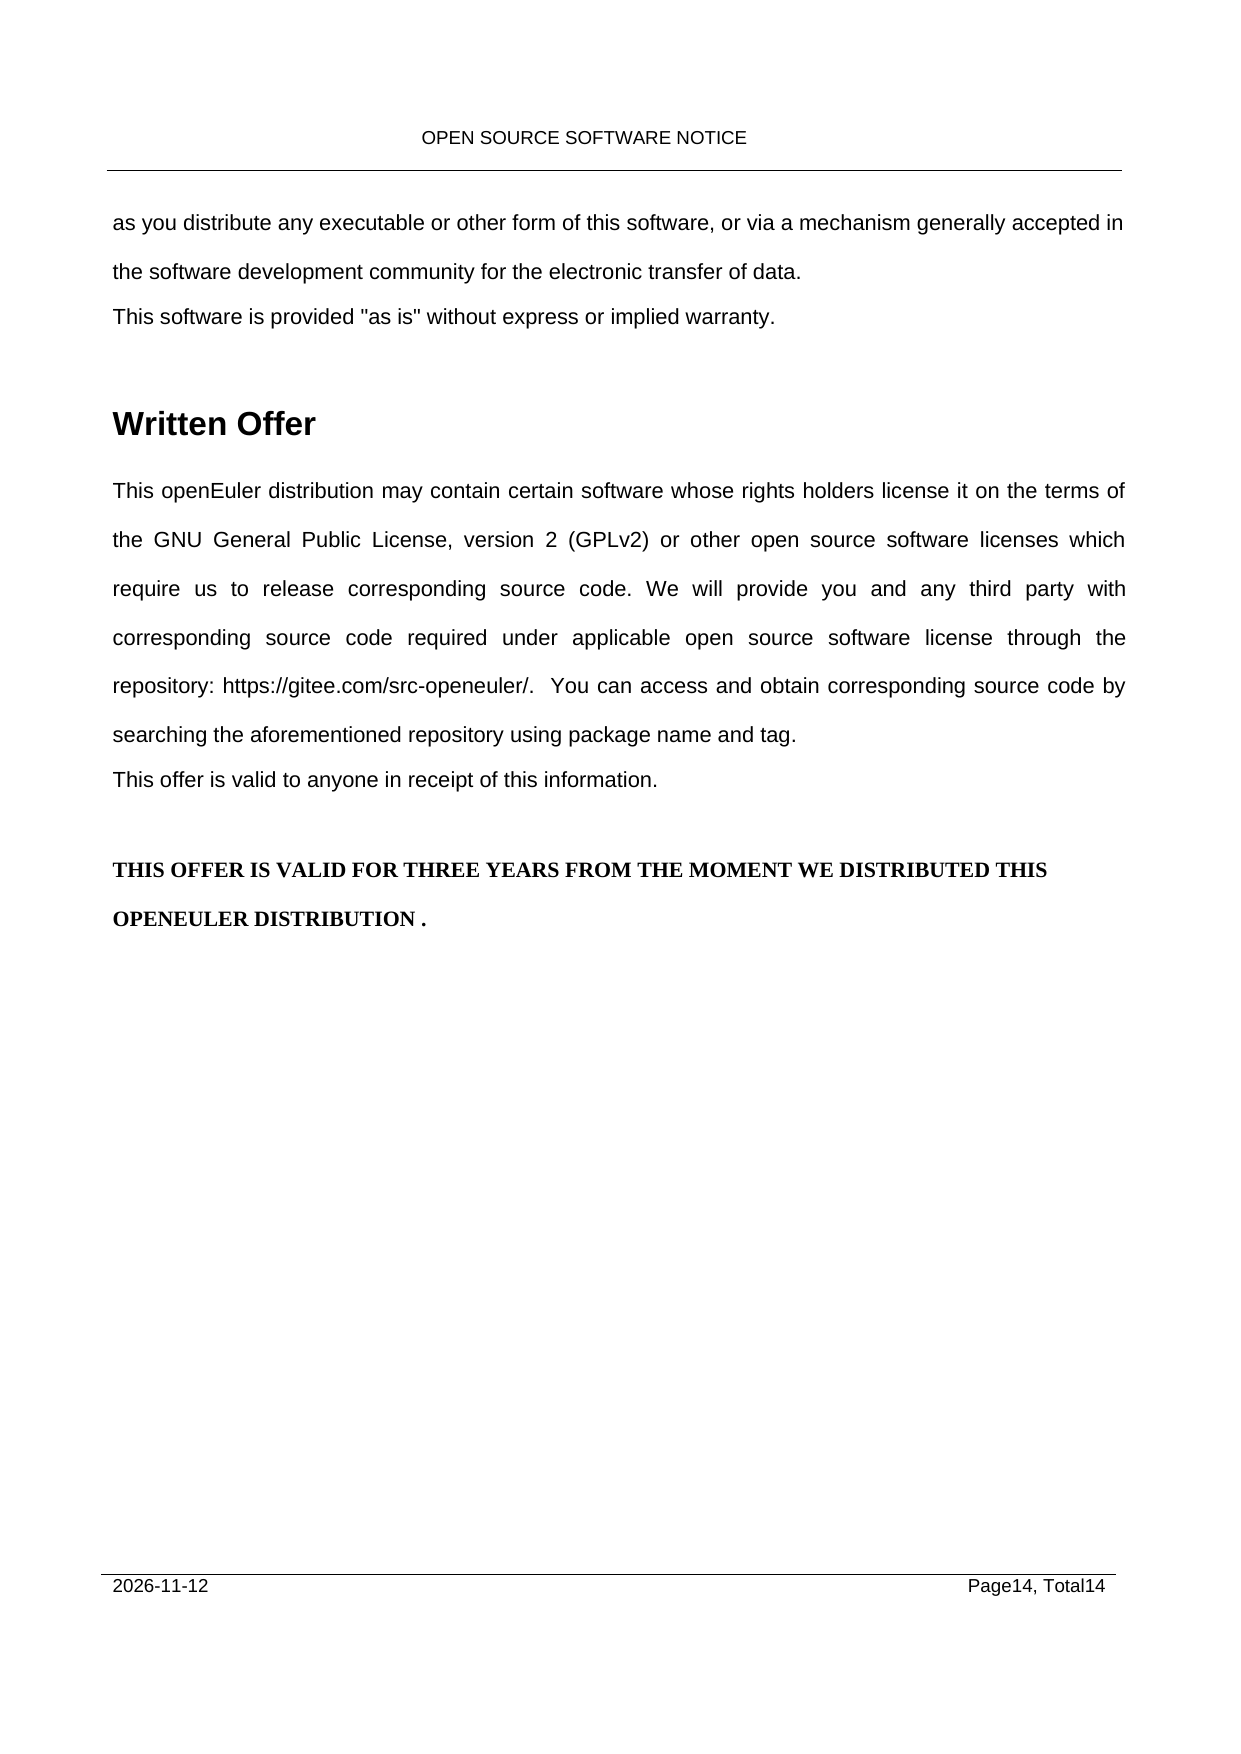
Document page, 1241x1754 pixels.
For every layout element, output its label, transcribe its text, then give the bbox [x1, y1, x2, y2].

text This openEuler distribution may contain certain software whose rights holders license it on the terms of the GNU General Public License, version 2 (GPLv2) or other open source software licenses which require us to release corresponding source code. We will provide you and any third party with corresponding source code required under applicable open source software license through the repository: https://gitee.com/src-openeuler/. You can access and obtain corresponding source code by searching the aforementioned repository using package name and tag. [112, 474, 1128, 751]
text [112, 206, 1128, 288]
text This software is provided "as is" without express or implied warranty. [112, 300, 1128, 333]
text THIS OFFER IS VALID FOR THREE YEARS FROM THE MOMENT WE DISTRIBUTED THIS OPENEULER DISTRIBUTION . [112, 854, 1128, 935]
text Written Offer [112, 390, 1128, 455]
text This offer is valid to anyone in receipt of this information. [112, 763, 1128, 796]
